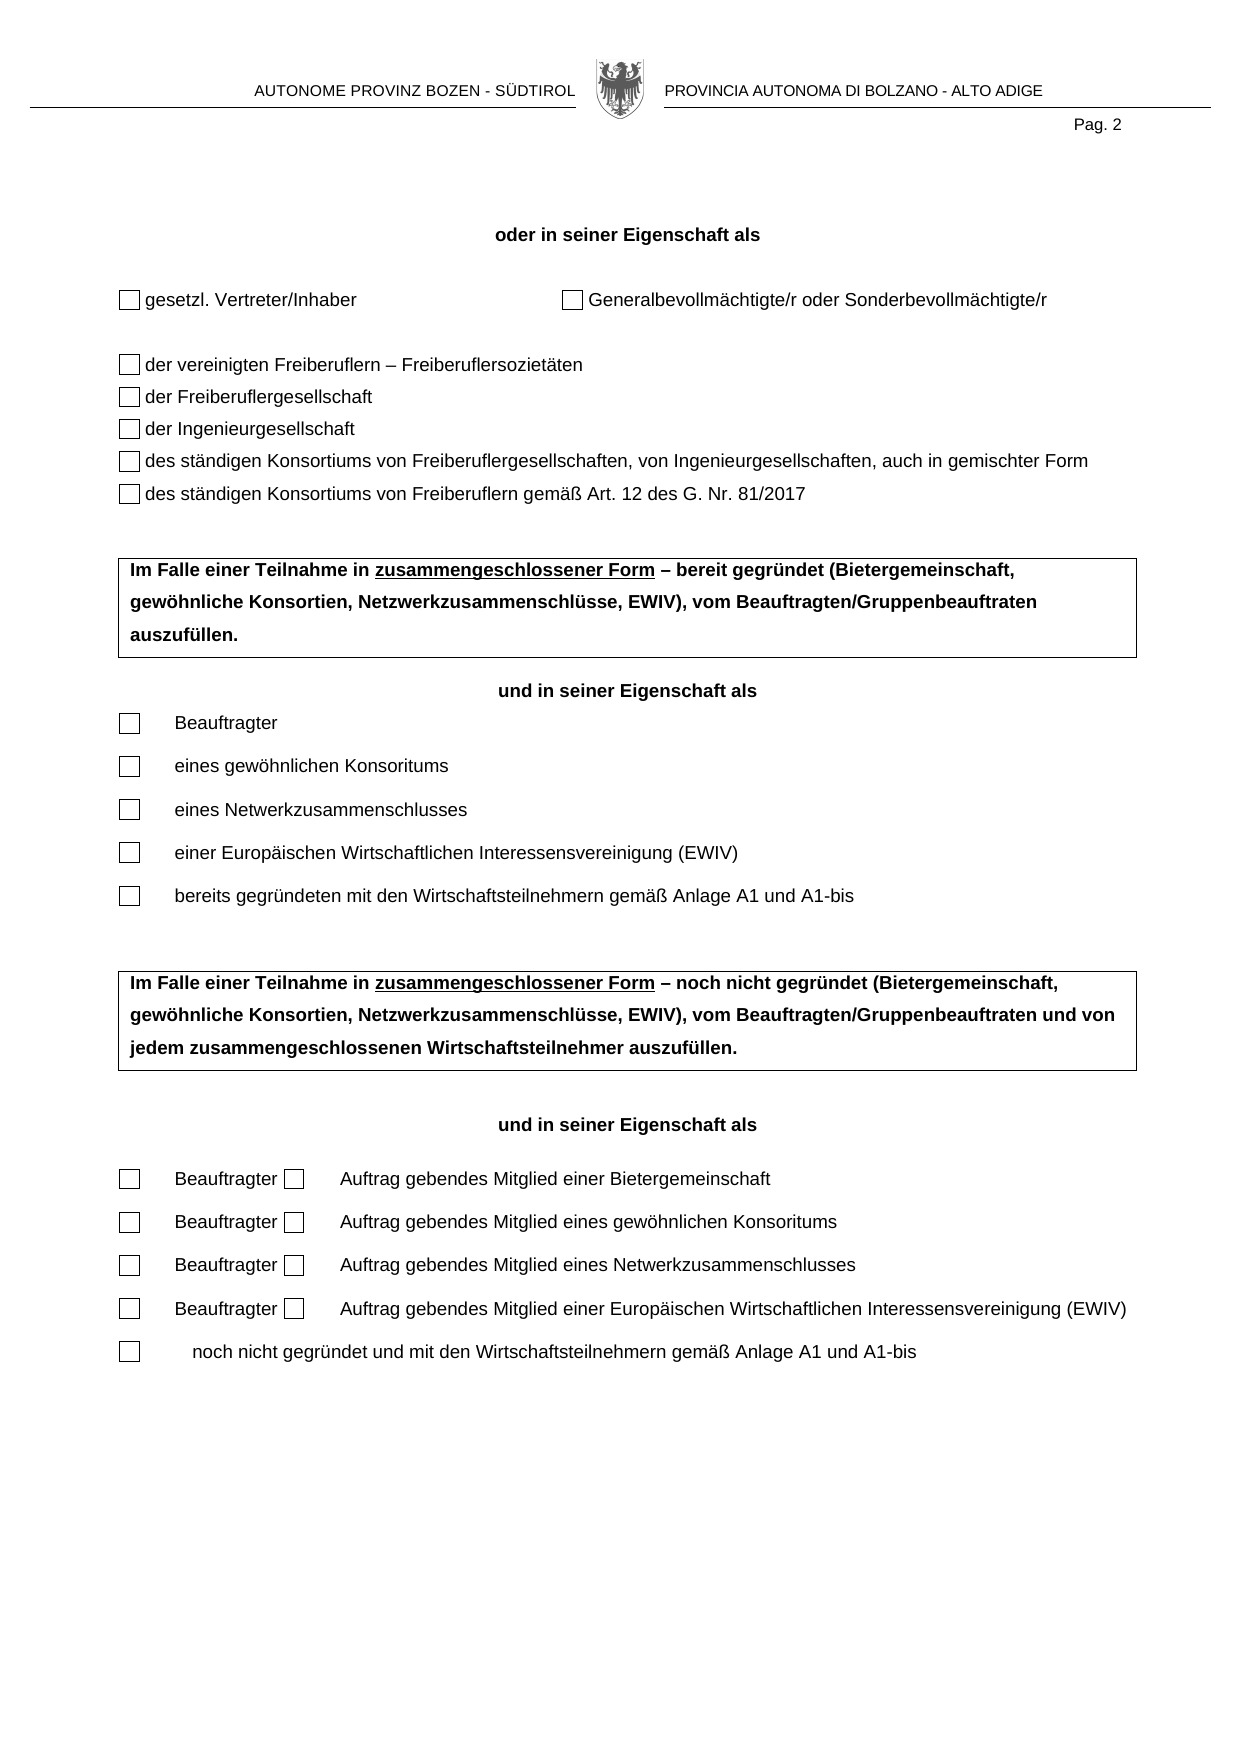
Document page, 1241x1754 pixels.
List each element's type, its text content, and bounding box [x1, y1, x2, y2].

table_header Im Falle einer Teilnahme in zusammengeschlossener Form – bereit gegründet (Bietergemeinschaft, gewöhnliche Konsortien, Netzwerkzusammenschlüsse, EWIV), vom Beauftragten/Gruppenbeauftraten auszufüllen. [119, 559, 1136, 657]
text und in seiner Eigenschaft als [118, 1114, 1137, 1136]
text des ständigen Konsortiums von Freiberuflergesellschaften, von Ingenieurgesellschaften, auch in gemischter Form [118, 450, 1144, 472]
text gesetzl. Vertreter/Inhaber Generalbevollmächtigte/r oder Sonderbevollmächtigte/r [118, 289, 1137, 310]
text eines Netwerkzusammenschlusses [118, 798, 1137, 820]
text Beauftragter [118, 712, 1137, 734]
text der Ingenieurgesellschaft [118, 418, 1137, 439]
text bereits gegründeten mit den Wirtschaftsteilnehmern gemäß Anlage A1 und A1-bis [118, 884, 1137, 906]
text des ständigen Konsortiums von Freiberuflern gemäß Art. 12 des G. Nr. 81/2017 [118, 483, 1137, 504]
text der Freiberuflergesellschaft [118, 386, 1137, 407]
text Beauftragter Auftrag gebendes Mitglied einer Bietergemeinschaft [118, 1168, 1137, 1189]
text Beauftragter Auftrag gebendes Mitglied eines gewöhnlichen Konsoritums [118, 1211, 1137, 1233]
text noch nicht gegründet und mit den Wirtschaftsteilnehmern gemäß Anlage A1 und A1-bis [140, 1341, 1137, 1362]
text eines gewöhnlichen Konsoritums [118, 755, 1137, 777]
picture [596, 59, 644, 119]
text Beauftragter Auftrag gebendes Mitglied einer Europäischen Wirtschaftlichen Interessensvereinigung (EWIV) [118, 1297, 1137, 1319]
text oder in seiner Eigenschaft als [118, 224, 1137, 246]
text Beauftragter Auftrag gebendes Mitglied eines Netwerkzusammenschlusses [118, 1254, 1137, 1276]
text und in seiner Eigenschaft als [118, 680, 1137, 701]
text der vereinigten Freiberuflern – Freiberuflersozietäten [118, 353, 1137, 375]
table_header Im Falle einer Teilnahme in zusammengeschlossener Form – noch nicht gegründet (Bietergemeinschaft, gewöhnliche Konsortien, Netzwerkzusammenschlüsse, EWIV), vom Beauftragten/Gruppenbeauftraten und von jedem zusammengeschlossenen Wirtschaftsteilnehmer auszufüllen. [119, 972, 1136, 1070]
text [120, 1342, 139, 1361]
text einer Europäischen Wirtschaftlichen Interessensvereinigung (EWIV) [118, 841, 1137, 863]
